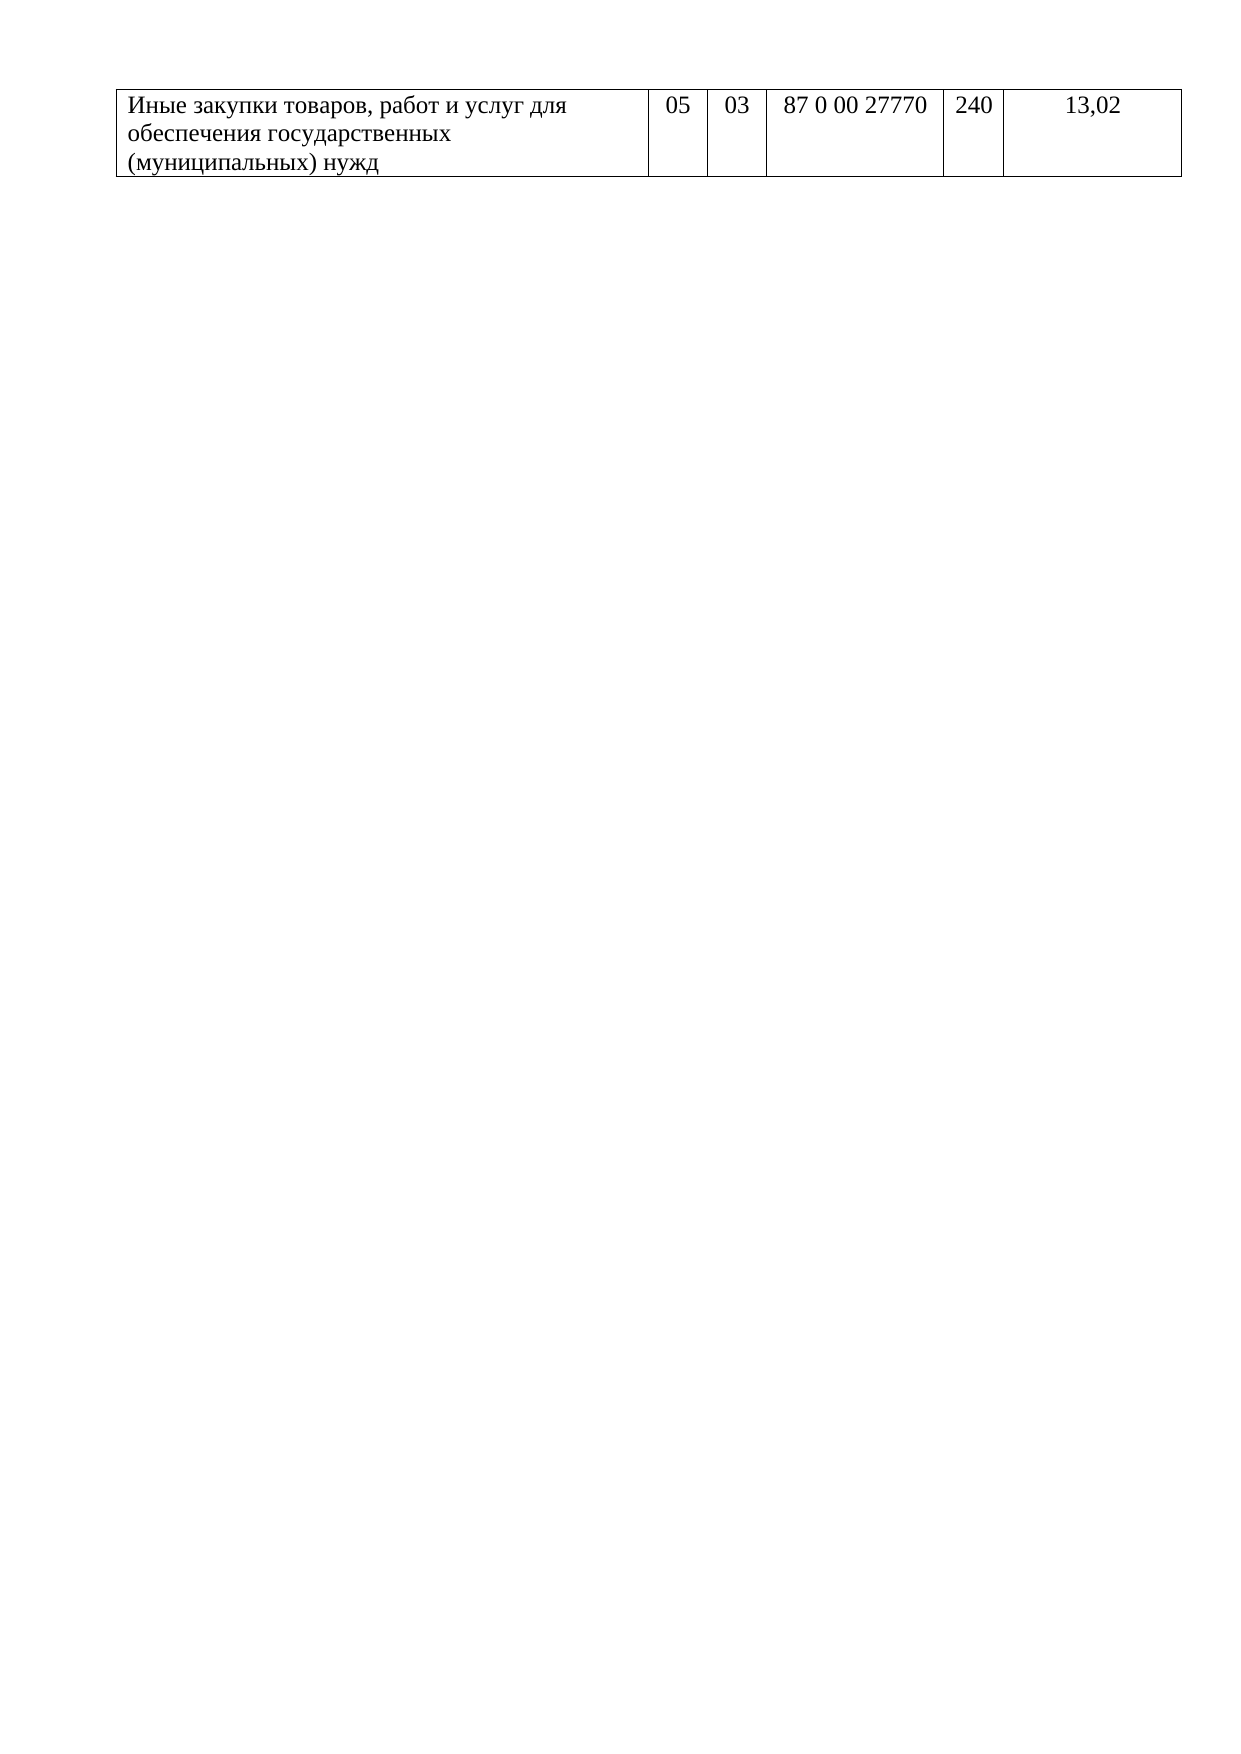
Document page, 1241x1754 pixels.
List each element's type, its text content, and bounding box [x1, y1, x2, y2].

table_cell 03 [708, 90, 766, 176]
table_cell 240 [944, 90, 1003, 176]
table_cell 05 [649, 90, 707, 176]
table_cell 87 0 00 27770 [767, 90, 943, 176]
table_cell 13,02 [1004, 90, 1181, 176]
table_cell Иные закупки товаров, работ и услуг для обеспечения государственных (муниципальных) нужд [117, 90, 648, 176]
